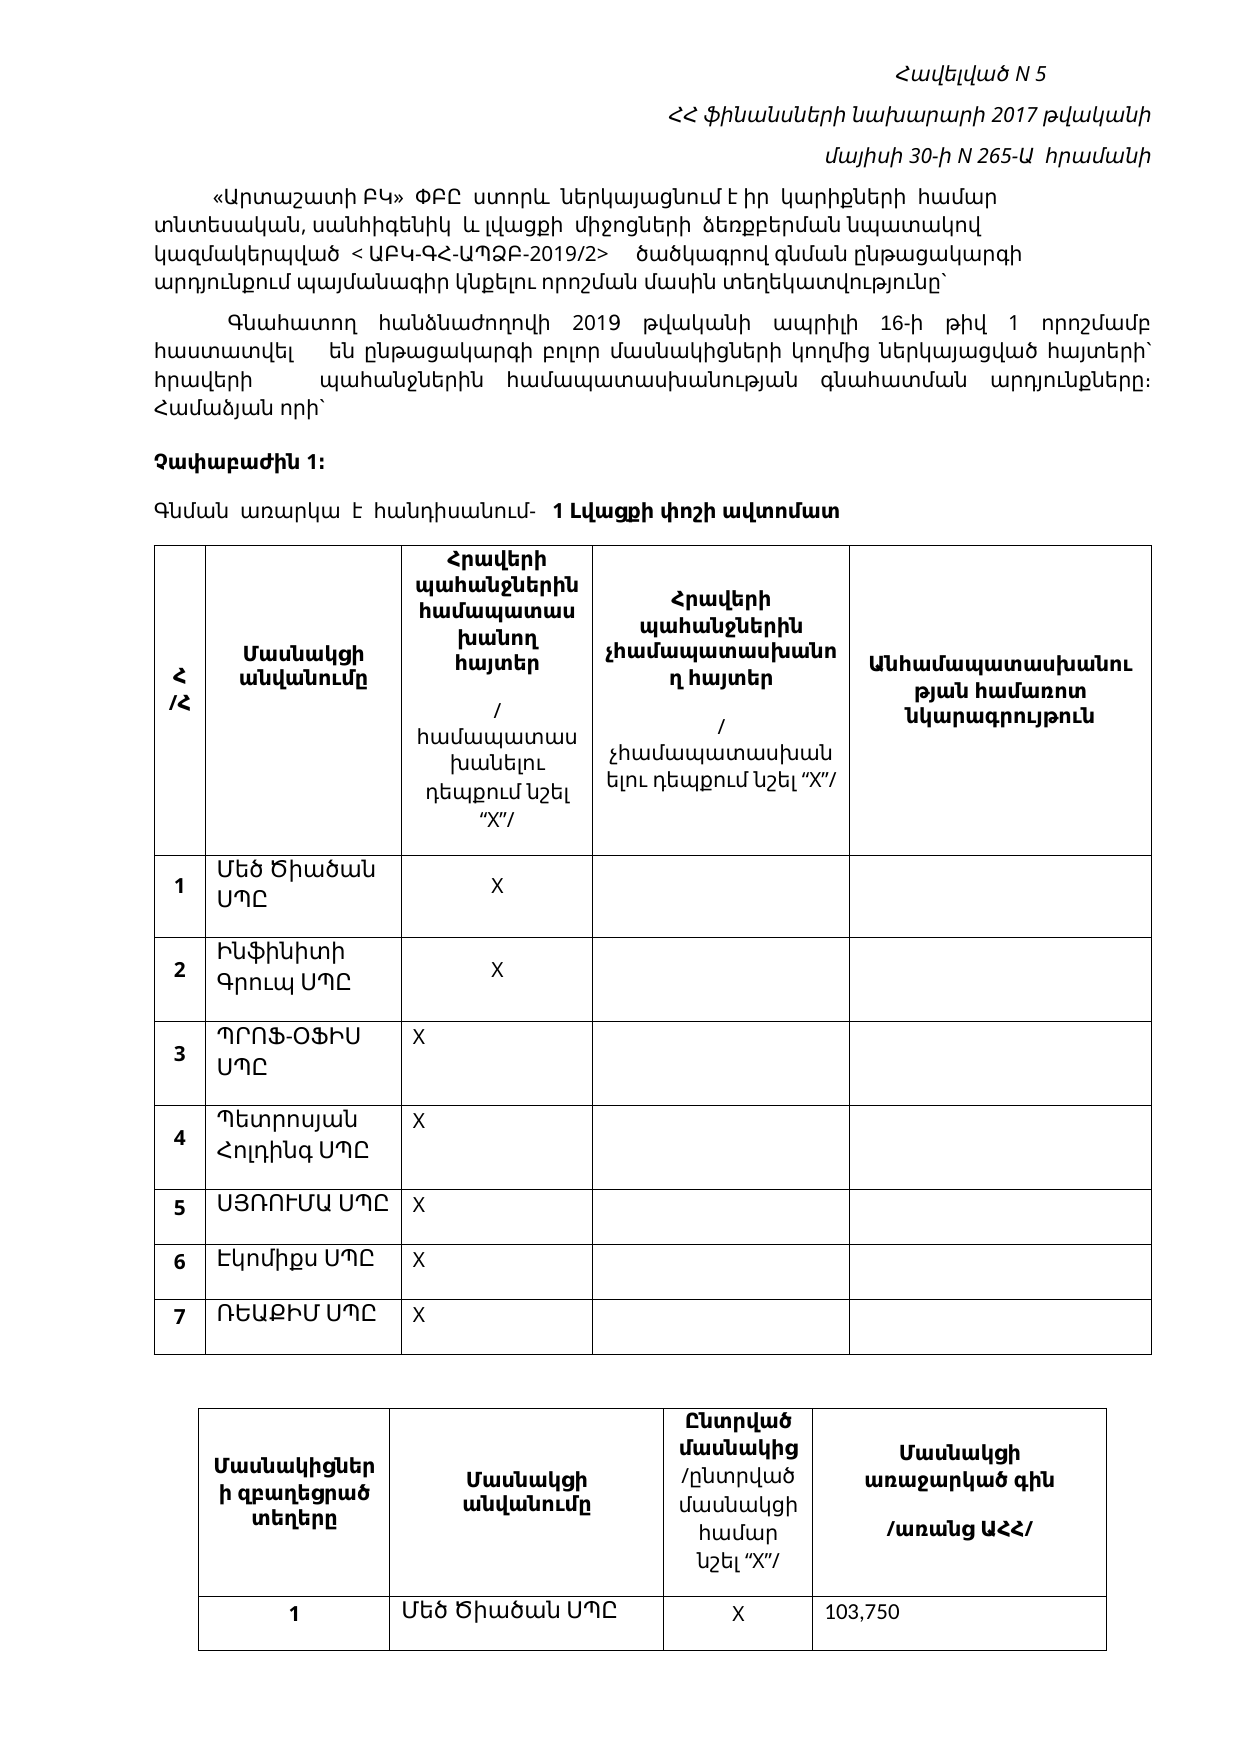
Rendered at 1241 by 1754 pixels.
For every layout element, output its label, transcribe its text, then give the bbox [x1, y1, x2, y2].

table_cell ՌԵԱՔԻՄ ՍՊԸ [206, 1300, 401, 1353]
table_cell X [402, 1300, 592, 1353]
table_cell [850, 1245, 1151, 1299]
table_cell Մեծ Ծիածան ՍՊԸ [206, 856, 401, 937]
table_header Մասնակցի առաջարկած գին /առանց ԱՀՀ/ [813, 1409, 1106, 1596]
table_cell X [664, 1597, 812, 1650]
table_cell [850, 1190, 1151, 1244]
table_cell [850, 1300, 1151, 1353]
table_cell 7 [155, 1300, 205, 1353]
text ՀՀ ֆինանսների նախարարի 2017 թվականի [153, 100, 1152, 128]
text Չափաբաժին 1։ [153, 447, 1152, 475]
table_cell [593, 1106, 849, 1189]
table_cell 4 [155, 1106, 205, 1189]
table_cell [850, 1022, 1151, 1105]
table_cell ՊՐՈՖ-ՕՖԻՍ ՍՊԸ [206, 1022, 401, 1105]
table_cell [850, 938, 1151, 1021]
table_header Ընտրված մասնակից /ընտրված մասնակցի համար նշել “X”/ [664, 1409, 812, 1596]
table_cell [850, 1106, 1151, 1189]
text Գնահատող հանձնաժողովի 2019 թվականի ապրիլի 16-ի թիվ 1 որոշմամբ հաստատվել են ընթացակարգի բոլոր մասնակիցների կողմից ներկայացված հայտերի` հրավերի պահանջներին համապատասխանության գնահատման արդյունքները։ Համաձյան որի` [153, 308, 1152, 422]
text Հավելված N 5 [153, 59, 1152, 87]
table_cell Մեծ Ծիածան ՍՊԸ [390, 1597, 663, 1650]
table_cell X [402, 1106, 592, 1189]
table_cell 5 [155, 1190, 205, 1244]
table_cell X [402, 1022, 592, 1105]
table_cell Ինֆինիտի Գրուպ ՍՊԸ [206, 938, 401, 1021]
table_header Հրավերի պահանջներին չհամապատասխանող հայտեր /չհամապատասխանելու դեպքում նշել “X”/ [593, 546, 849, 854]
table_cell X [402, 938, 592, 1021]
table_cell 2 [155, 938, 205, 1021]
table_cell 103,750 [813, 1597, 1106, 1650]
table_header Մասնակիցների զբաղեցրած տեղերը [199, 1409, 389, 1596]
text մայիսի 30-ի N 265-Ա հրամանի [153, 141, 1152, 169]
table_cell 1 [199, 1597, 389, 1650]
text Գնման առարկա է հանդիսանում- 1 Լվացքի փոշի ավտոմատ [153, 496, 1152, 524]
table_cell Էկոմիքս ՍՊԸ [206, 1245, 401, 1299]
table_cell [593, 1190, 849, 1244]
table_cell [593, 1022, 849, 1105]
table_cell 3 [155, 1022, 205, 1105]
table_header Հ/Հ [155, 546, 205, 854]
text «Արտաշատի ԲԿ» ՓԲԸ ստորև ներկայացնում է իր կարիքների համար տնտեսական, սանհիգենիկ և լվացքի միջոցների ձեռքբերման նպատակով կազմակերպված < ԱԲԿ-ԳՀ-ԱՊՁԲ-2019/2> ծածկագրով գնման ընթացակարգի արդյունքում պայմանագիր կնքելու որոշման մասին տեղեկատվությունը` [153, 182, 1152, 296]
table_cell 6 [155, 1245, 205, 1299]
table_cell X [402, 1190, 592, 1244]
table_cell X [402, 856, 592, 937]
table_cell [593, 856, 849, 937]
table_cell [593, 938, 849, 1021]
table_cell Պետրոսյան Հոլդինգ ՍՊԸ [206, 1106, 401, 1189]
table_cell ՍՅՌՈՒՄԱ ՍՊԸ [206, 1190, 401, 1244]
table_cell [593, 1300, 849, 1353]
table_cell X [402, 1245, 592, 1299]
table_header Հրավերի պահանջներին համապատասխանող հայտեր /համապատասխանելու դեպքում նշել “X”/ [402, 546, 592, 854]
table_header Անհամապատասխանության համառոտ նկարագրույթուն [850, 546, 1151, 854]
table_header Մասնակցի անվանումը [206, 546, 401, 854]
table_cell 1 [155, 856, 205, 937]
table_cell [850, 856, 1151, 937]
table_cell [593, 1245, 849, 1299]
table_header Մասնակցի անվանումը [390, 1409, 663, 1596]
